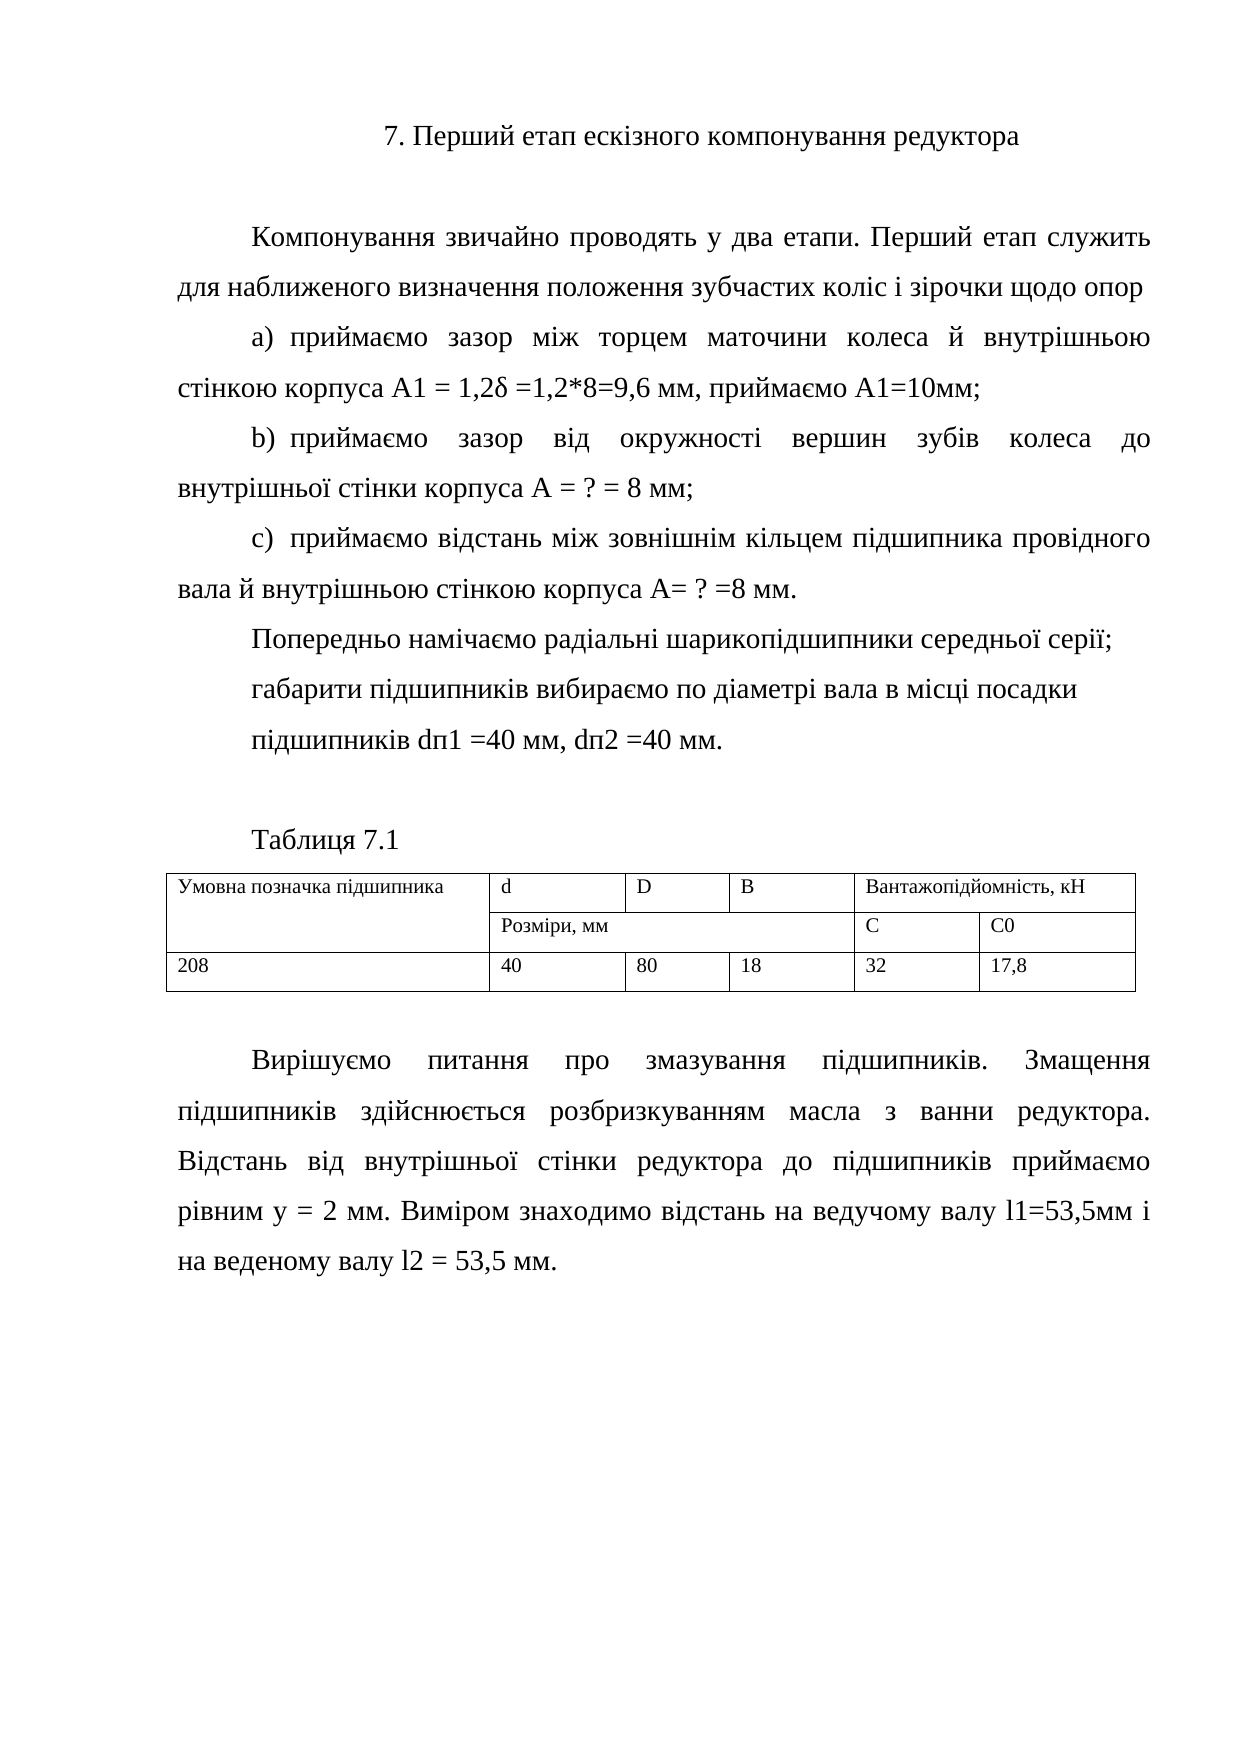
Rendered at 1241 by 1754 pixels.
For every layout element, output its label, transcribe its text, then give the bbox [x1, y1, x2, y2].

table_header D [626, 874, 729, 912]
table_cell 40 [490, 953, 625, 991]
list приймаємо зазор від окружності вершин зубів колеса до внутрішньої стінки корпуса А = ? = ; [177, 420, 1152, 504]
text Попередньо намічаємо радіальні шарикопідшипники середньої серії; [177, 621, 1152, 655]
table_cell C0 [980, 913, 1135, 952]
list приймаємо зазор між торцем маточини колеса й внутрішньою стінкою корпуса А1 = 1,2δ =1,2*8=9,6 мм, приймаємо А1=10мм; [177, 319, 1152, 403]
text Вирішуємо питання про змазування підшипників. Змащення підшипників здійснюється розбризкуванням масла з ванни редуктора. Відстань від внутрішньої стінки редуктора до підшипників приймаємо рівним y = . Виміром знаходимо відстань на ведучому валу l1=53,5мм і на веденому валу l2 = . [177, 1042, 1152, 1277]
text підшипників dп1 =40 мм, dп2 =40 мм. [177, 722, 1152, 755]
table_header Умовна позначка підшипника [167, 874, 489, 952]
table_cell Розміри, мм [490, 913, 854, 952]
text Компонування звичайно проводять у два етапи. Перший етап служить для наближеного визначення положення зубчастих коліс і зірочки щодо опор [177, 219, 1152, 303]
table_cell 17,8 [980, 953, 1135, 991]
text Таблиця 7.1 [177, 822, 1152, 856]
list приймаємо відстань між зовнішнім кільцем підшипника провідного вала й внутрішньою стінкою корпуса А= ? =8 мм. [177, 521, 1152, 604]
text 7. Перший етап ескізного компонування редуктора [177, 118, 1152, 152]
table_cell 208 [167, 953, 489, 991]
table_header B [730, 874, 854, 912]
table_cell 80 [626, 953, 729, 991]
table_cell C [855, 913, 979, 952]
table_header Вантажопідйомність, кН [855, 874, 1135, 912]
table_cell 18 [730, 953, 854, 991]
text габарити підшипників вибираємо по діаметрі вала в місці посадки [177, 672, 1152, 705]
table_header d [490, 874, 625, 912]
table_cell 32 [855, 953, 979, 991]
